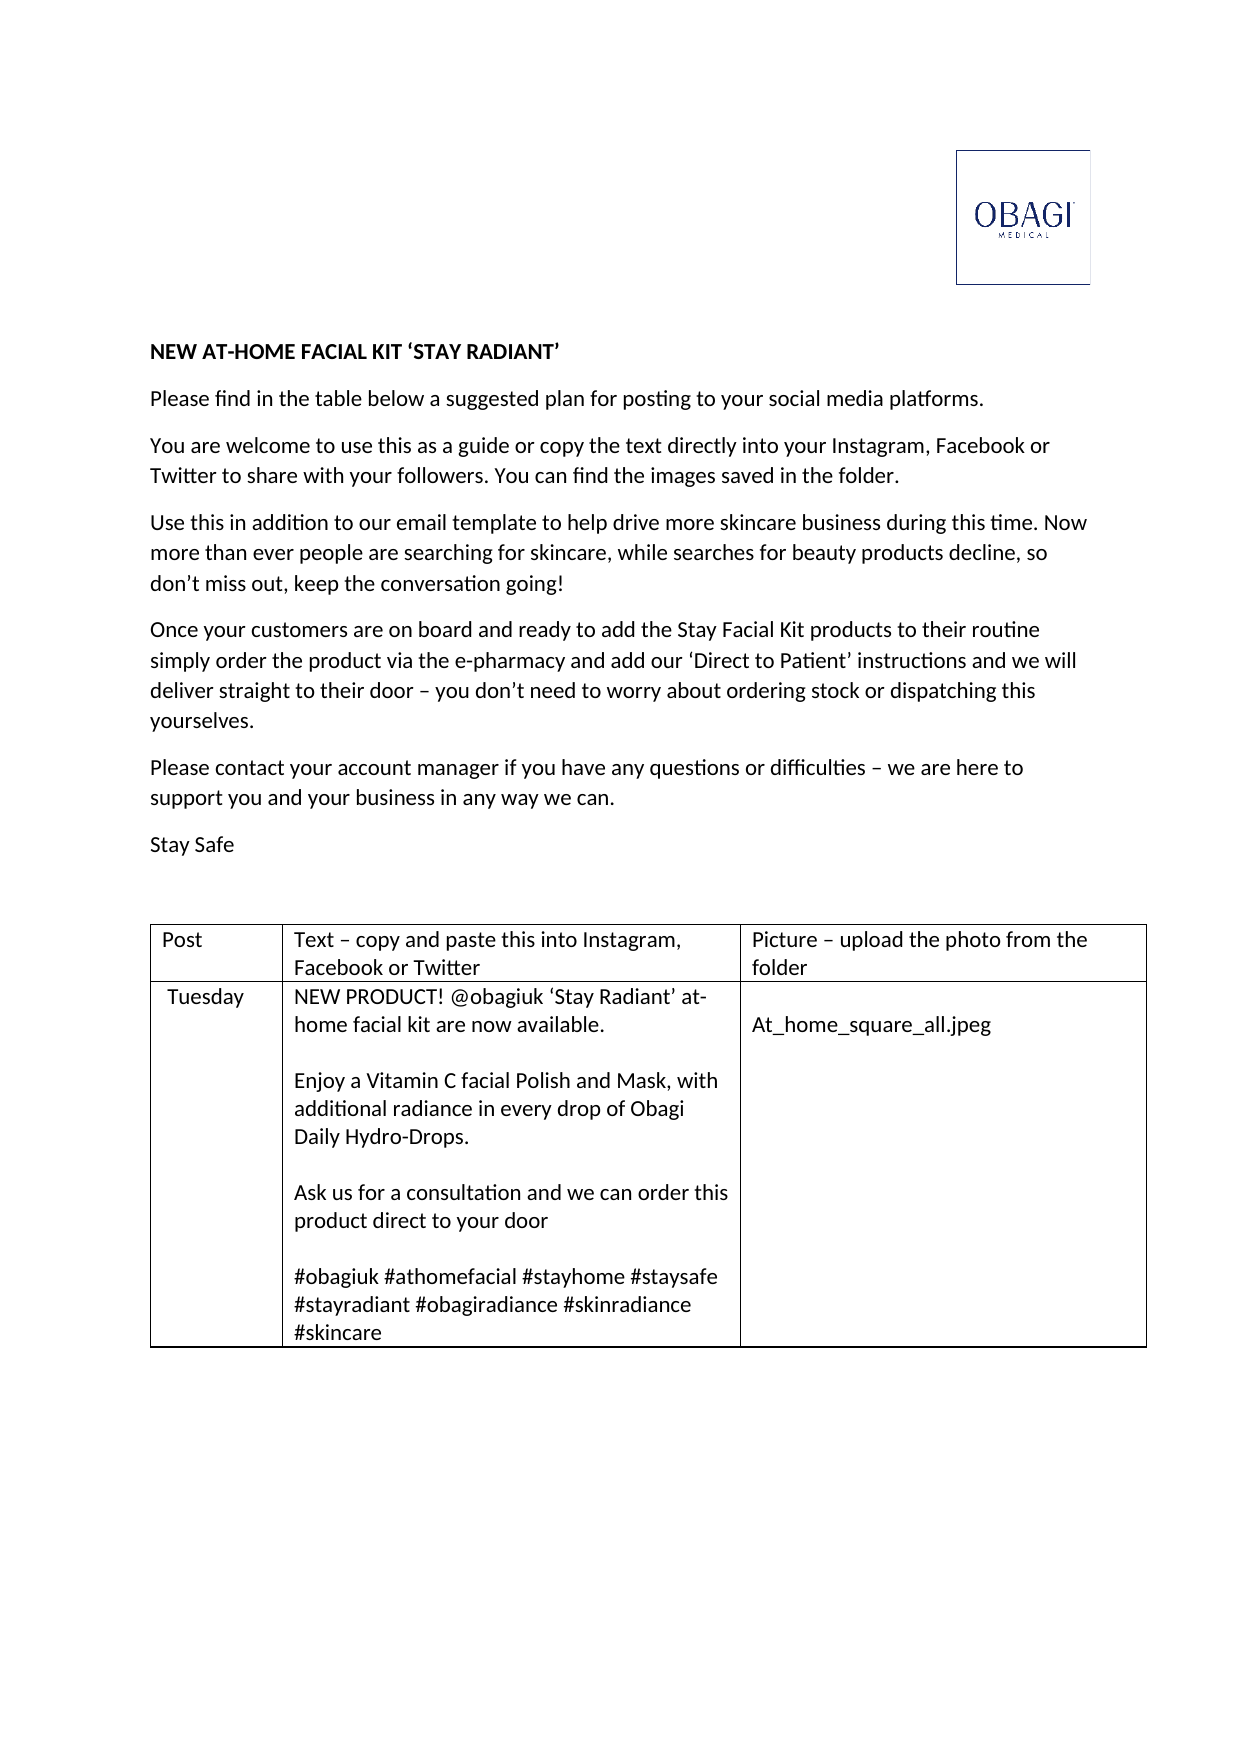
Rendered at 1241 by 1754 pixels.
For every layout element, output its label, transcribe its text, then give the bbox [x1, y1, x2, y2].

text NEW AT-HOME FACIAL KIT ‘STAY RADIANT’ [150, 337, 1090, 366]
table_cell Tuesday [151, 982, 282, 1346]
text Use this in addition to our email template to help drive more skincare business during this time. Now more than ever people are searching for skincare, while searches for beauty products decline, so don’t miss out, keep the conversation going! [150, 508, 1090, 597]
table_header Text – copy and paste this into Instagram, Facebook or Twitter [283, 925, 740, 981]
table_header Picture – upload the photo from the folder [741, 925, 1146, 981]
text You are welcome to use this as a guide or copy the text directly into your Instagram, Facebook or Twitter to share with your followers. You can find the images saved in the folder. [150, 431, 1090, 489]
picture [956, 150, 1091, 285]
text Please find in the table below a suggested plan for posting to your social media platforms. [150, 384, 1090, 412]
table_header Post [151, 925, 282, 981]
text Stay Safe [150, 830, 1090, 858]
text Please contact your account manager if you have any questions or difficulties – we are here to support you and your business in any way we can. [150, 753, 1090, 811]
table_cell At_home_square_all.jpeg [741, 982, 1146, 1346]
table_cell NEW PRODUCT! @obagiuk ‘Stay Radiant’ at-home facial kit are now available. Enjoy a Vitamin C facial Polish and Mask, with additional radiance in every drop of Obagi Daily Hydro-Drops. Ask us for a consultation and we can order this product direct to your door #obagiuk #athomefacial #stayhome #staysafe #stayradiant #obagiradiance #skinradiance #skincare [283, 982, 740, 1346]
text Once your customers are on board and ready to add the Stay Facial Kit products to their routine simply order the product via the e-pharmacy and add our ‘Direct to Patient’ instructions and we will deliver straight to their door – you don’t need to worry about ordering stock or dispatching this yourselves. [150, 616, 1090, 734]
